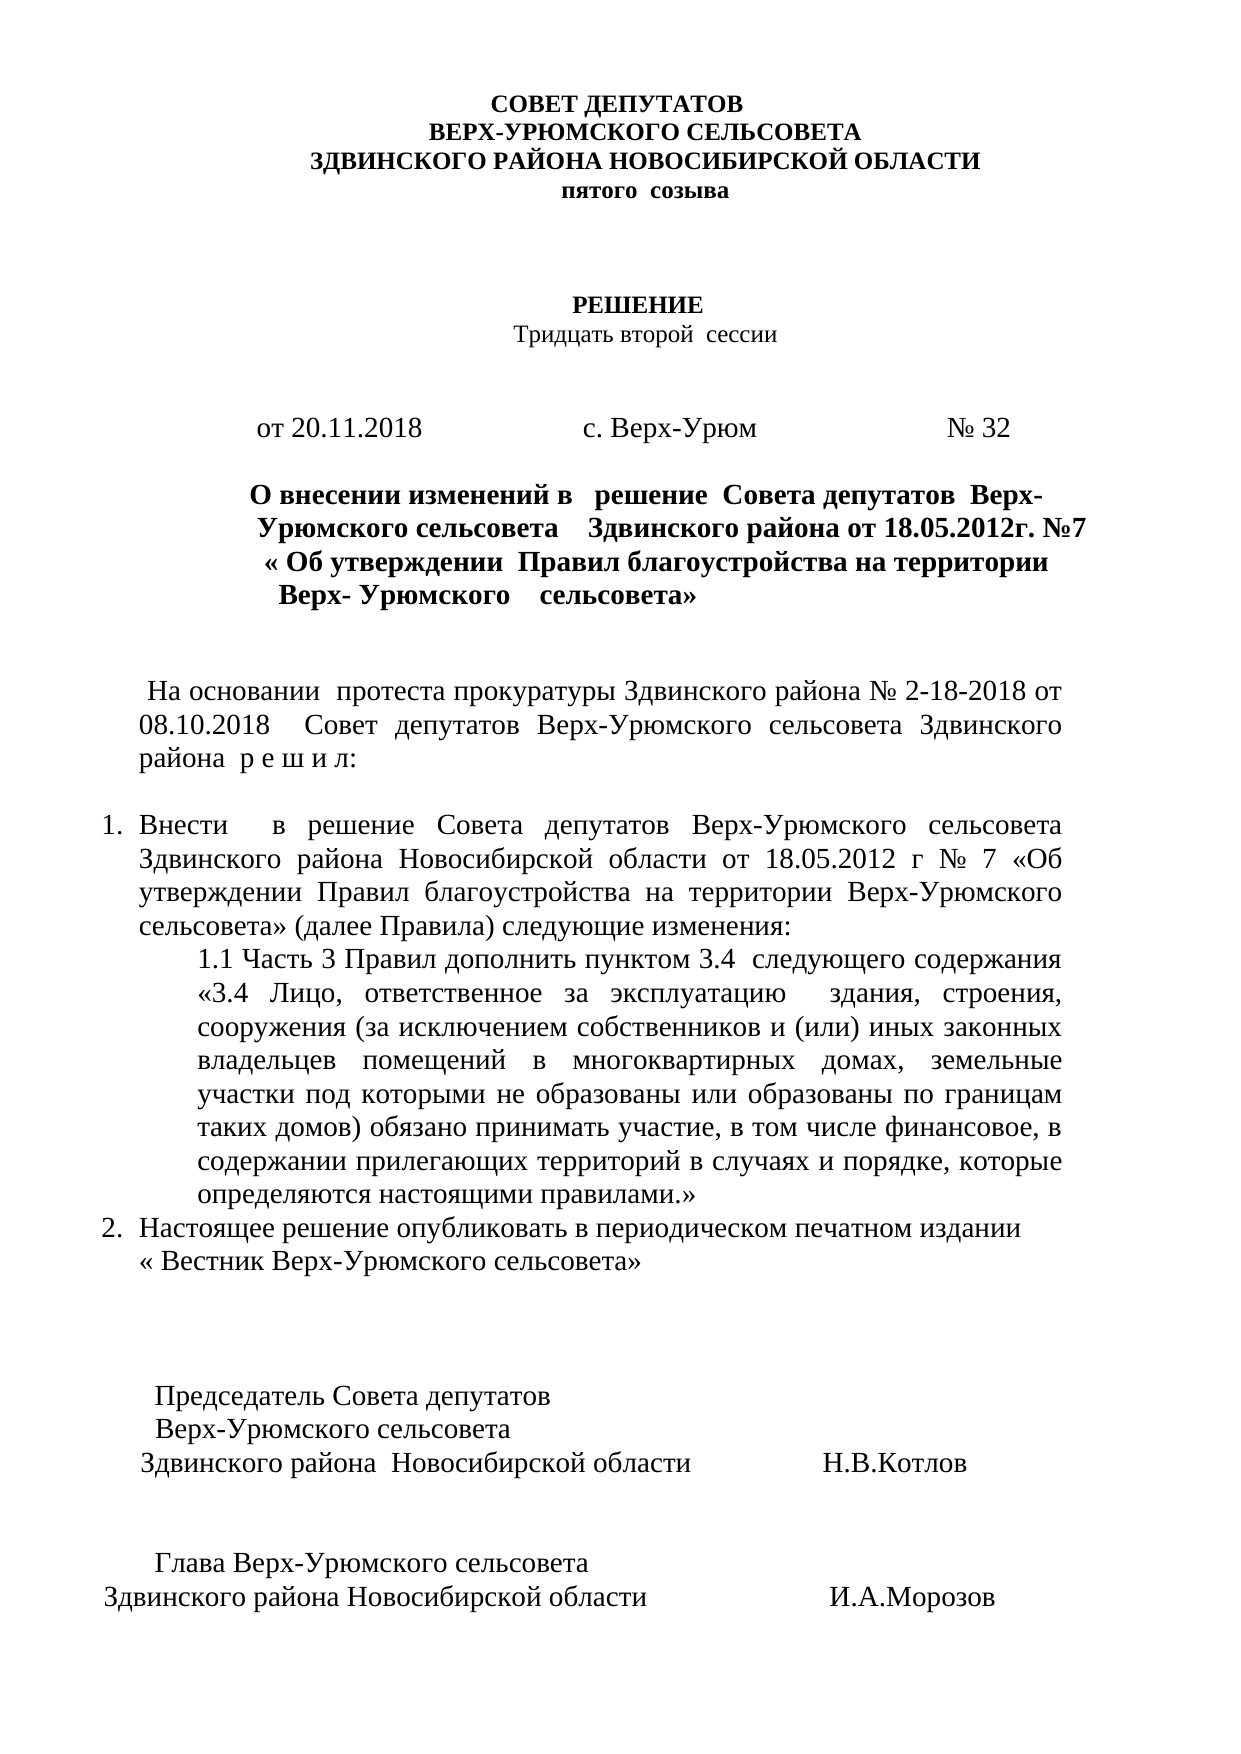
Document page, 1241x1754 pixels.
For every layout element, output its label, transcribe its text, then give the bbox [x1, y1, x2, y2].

text Здвинского района Новосибирской области И.А.Морозов [103, 1579, 1063, 1612]
text Глава Верх-Урюмского сельсовета [103, 1545, 1063, 1579]
text О внесении изменений в решение Совета депутатов Верх- [103, 477, 1187, 510]
text Тридцать второй сессии [0, 319, 1187, 347]
text Здвинского района Новосибирской области Н.В.Котлов [133, 1445, 1063, 1478]
text « Об утверждении Правил благоустройства на территории [103, 544, 1187, 577]
text На основании протеста прокуратуры Здвинского района № 2-18-2018 от 08.10.2018 Совет депутатов Верх-Урюмского сельсовета Здвинского района р е ш и л: [139, 673, 1063, 774]
text СОВЕТ ДЕПУТАТОВ [0, 89, 1118, 117]
text пятого созыва [0, 175, 1187, 204]
text РЕШЕНИЕ [0, 290, 1187, 319]
text Верх-Урюмского сельсовета [133, 1411, 1063, 1445]
text ЗДВИНСКОГО РАЙОНА НОВОСИБИРСКОЙ ОБЛАСТИ [0, 146, 1187, 175]
text Председатель Совета депутатов [103, 1378, 1063, 1411]
text ВЕРХ-УРЮМСКОГО СЕЛЬСОВЕТА [0, 117, 1187, 146]
text 1.1 Часть 3 Правил дополнить пунктом 3.4 следующего содержания «3.4 Лицо, ответственное за эксплуатацию здания, строения, сооружения (за исключением собственников и (или) иных законных владельцев помещений в многоквартирных домах, земельные участки под которыми не образованы или образованы по границам таких домов) обязано принимать участие, в том числе финансовое, в содержании прилегающих территорий в случаях и порядке, которые определяются настоящими правилами.» [197, 942, 1063, 1210]
text Урюмского сельсовета Здвинского района от 18.05.2012г. №7 [103, 510, 1187, 544]
text от 20.11.2018 с. Верх-Урюм № 32 [0, 410, 1187, 443]
list Настоящее решение опубликовать в периодическом печатном издании [101, 1210, 1063, 1243]
text Верх- Урюмского сельсовета» [103, 577, 1187, 611]
text « Вестник Верх-Урюмского сельсовета» [139, 1243, 1063, 1277]
list Внести в решение Совета депутатов Верх-Урюмского сельсовета Здвинского района Новосибирской области от 18.05.2012 г № 7 «Об утверждении Правил благоустройства на территории Верх-Урюмского сельсовета» (далее Правила) следующие изменения: [101, 807, 1063, 942]
